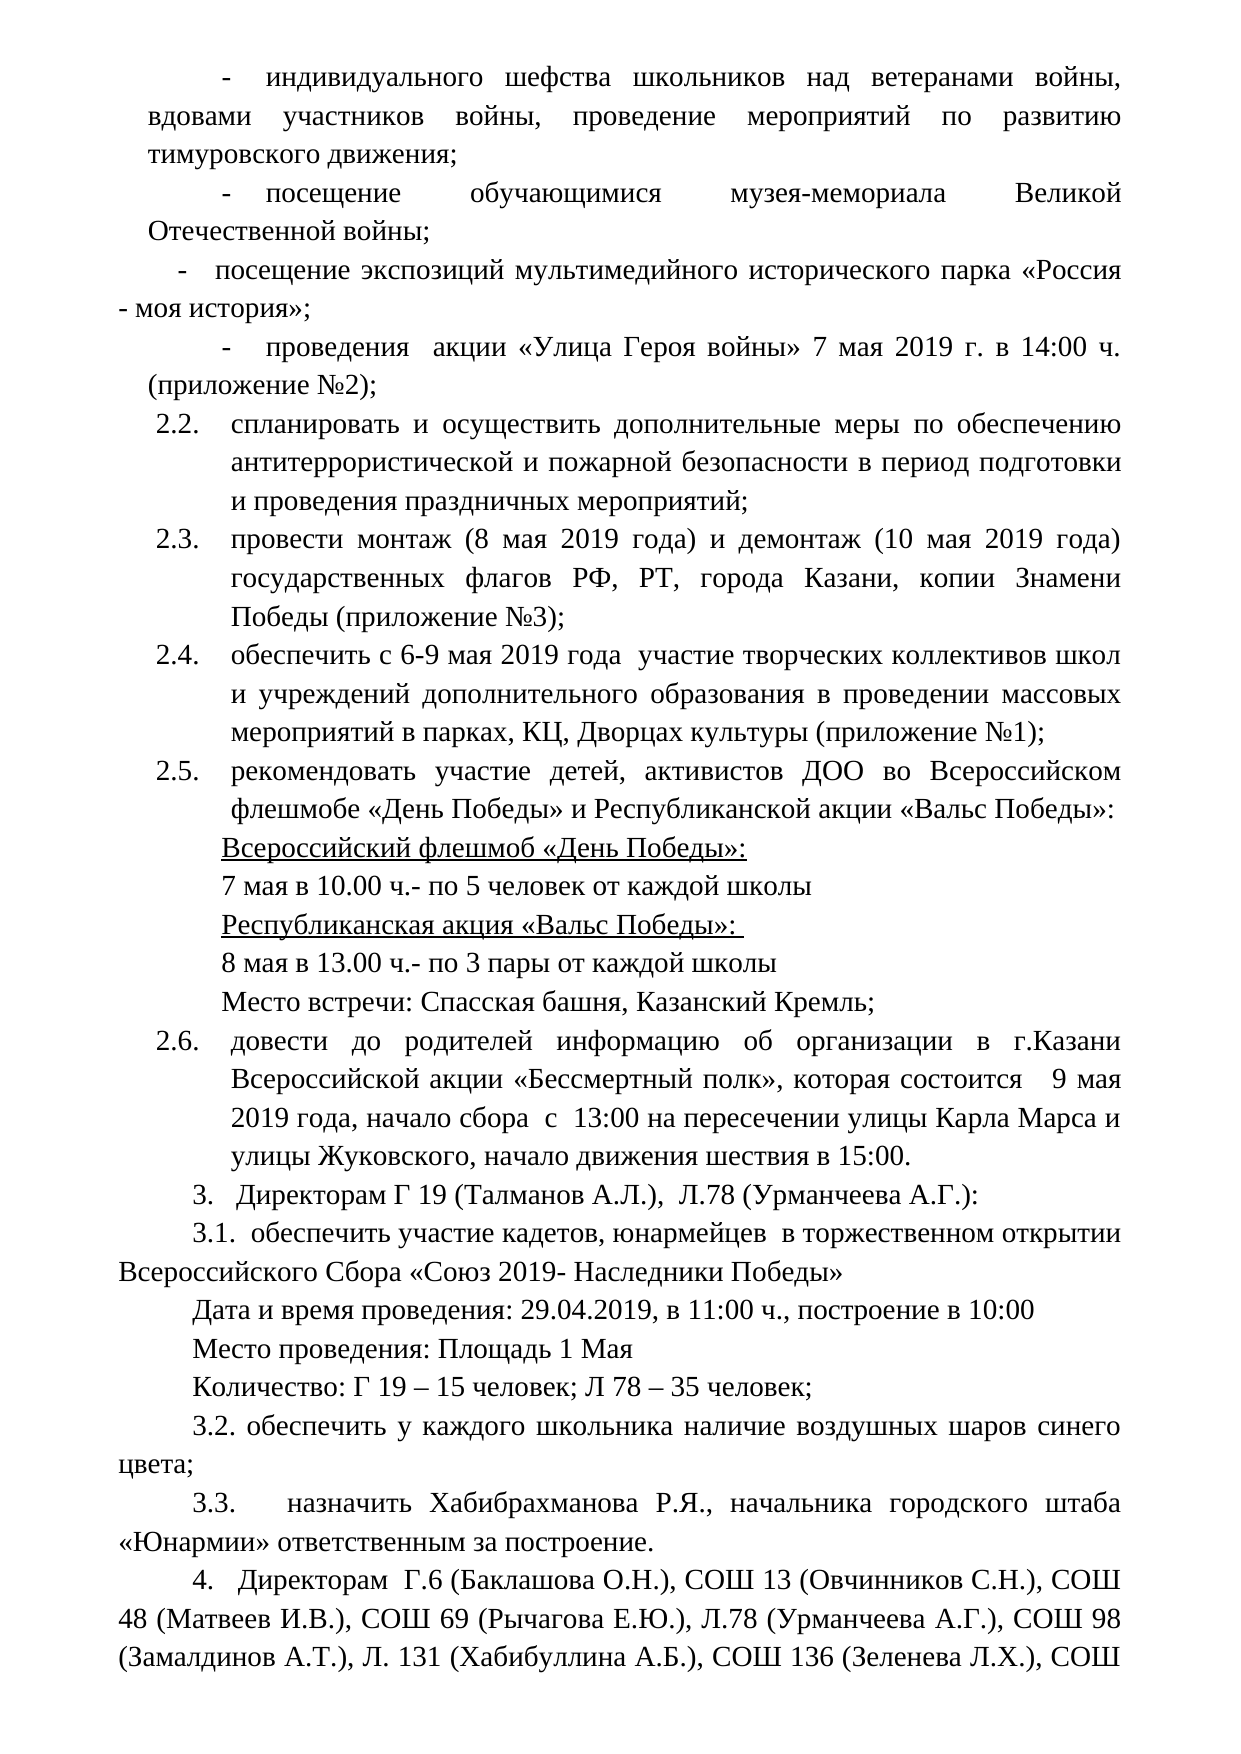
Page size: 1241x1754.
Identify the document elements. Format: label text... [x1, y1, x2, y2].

list посещение экспозиций мультимедийного исторического парка «Россия - моя история»; [118, 252, 1122, 324]
text Количество: Г 19 – 15 человек; Л 78 – 35 человек; [118, 1369, 1122, 1403]
list Место встречи: Спасская башня, Казанский Кремль; [221, 984, 1122, 1018]
list обеспечить с 6-9 мая 2019 года участие творческих коллективов школ и учреждений дополнительного образования в проведении массовых мероприятий в парках, КЦ, Дворцах культуры (приложение №1); [156, 637, 1122, 748]
text 3.1. обеспечить участие кадетов, юнармейцев в торжественном открытии Всероссийского Сбора «Союз 2019- Наследники Победы» [118, 1215, 1122, 1287]
list проведения акции «Улица Героя войны» 7 мая 2019 г. в 14:00 ч. (приложение №2); [148, 329, 1122, 401]
list 7 мая в 10.00 ч.- по 5 человек от каждой школы [221, 868, 1122, 902]
list индивидуального шефства школьников над ветеранами войны, вдовами участников войны, проведение мероприятий по развитию тимуровского движения; [148, 59, 1122, 170]
text 3.3. назначить Хабибрахманова Р.Я., начальника городского штаба «Юнармии» ответственным за построение. [118, 1485, 1122, 1557]
list Республиканская акция «Вальс Победы»: [221, 907, 1122, 941]
list спланировать и осуществить дополнительные меры по обеспечению антитеррористической и пожарной безопасности в период подготовки и проведения праздничных мероприятий; [156, 406, 1122, 517]
text 3.2. обеспечить у каждого школьника наличие воздушных шаров синего цвета; [118, 1408, 1122, 1480]
list Всероссийский флешмоб «День Победы»: [221, 830, 1122, 863]
list посещение обучающимися музея-мемориала Великой Отечественной войны; [148, 175, 1122, 247]
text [118, 1562, 1122, 1673]
list 8 мая в 13.00 ч.- по 3 пары от каждой школы [221, 946, 1122, 979]
list довести до родителей информацию об организации в г.Казани Всероссийской акции «Бессмертный полк», которая состоится 9 мая 2019 года, начало сбора с 13:00 на пересечении улицы Карла Марса и улицы Жуковского, начало движения шествия в 15:00. [156, 1023, 1122, 1172]
text Дата и время проведения: 29.04.2019, в 11:00 ч., построение в 10:00 [118, 1292, 1122, 1326]
text 3. Директорам Г 19 (Талманов А.Л.), Л.78 (Урманчеева А.Г.): [118, 1177, 1122, 1210]
list рекомендовать участие детей, активистов ДОО во Всероссийском флешмобе «День Победы» и Республиканской акции «Вальс Победы»: [156, 753, 1122, 825]
list провести монтаж (8 мая 2019 года) и демонтаж (10 мая 2019 года) государственных флагов РФ, РТ, города Казани, копии Знамени Победы (приложение №3); [156, 522, 1122, 632]
text Место проведения: Площадь 1 Мая [118, 1331, 1122, 1364]
